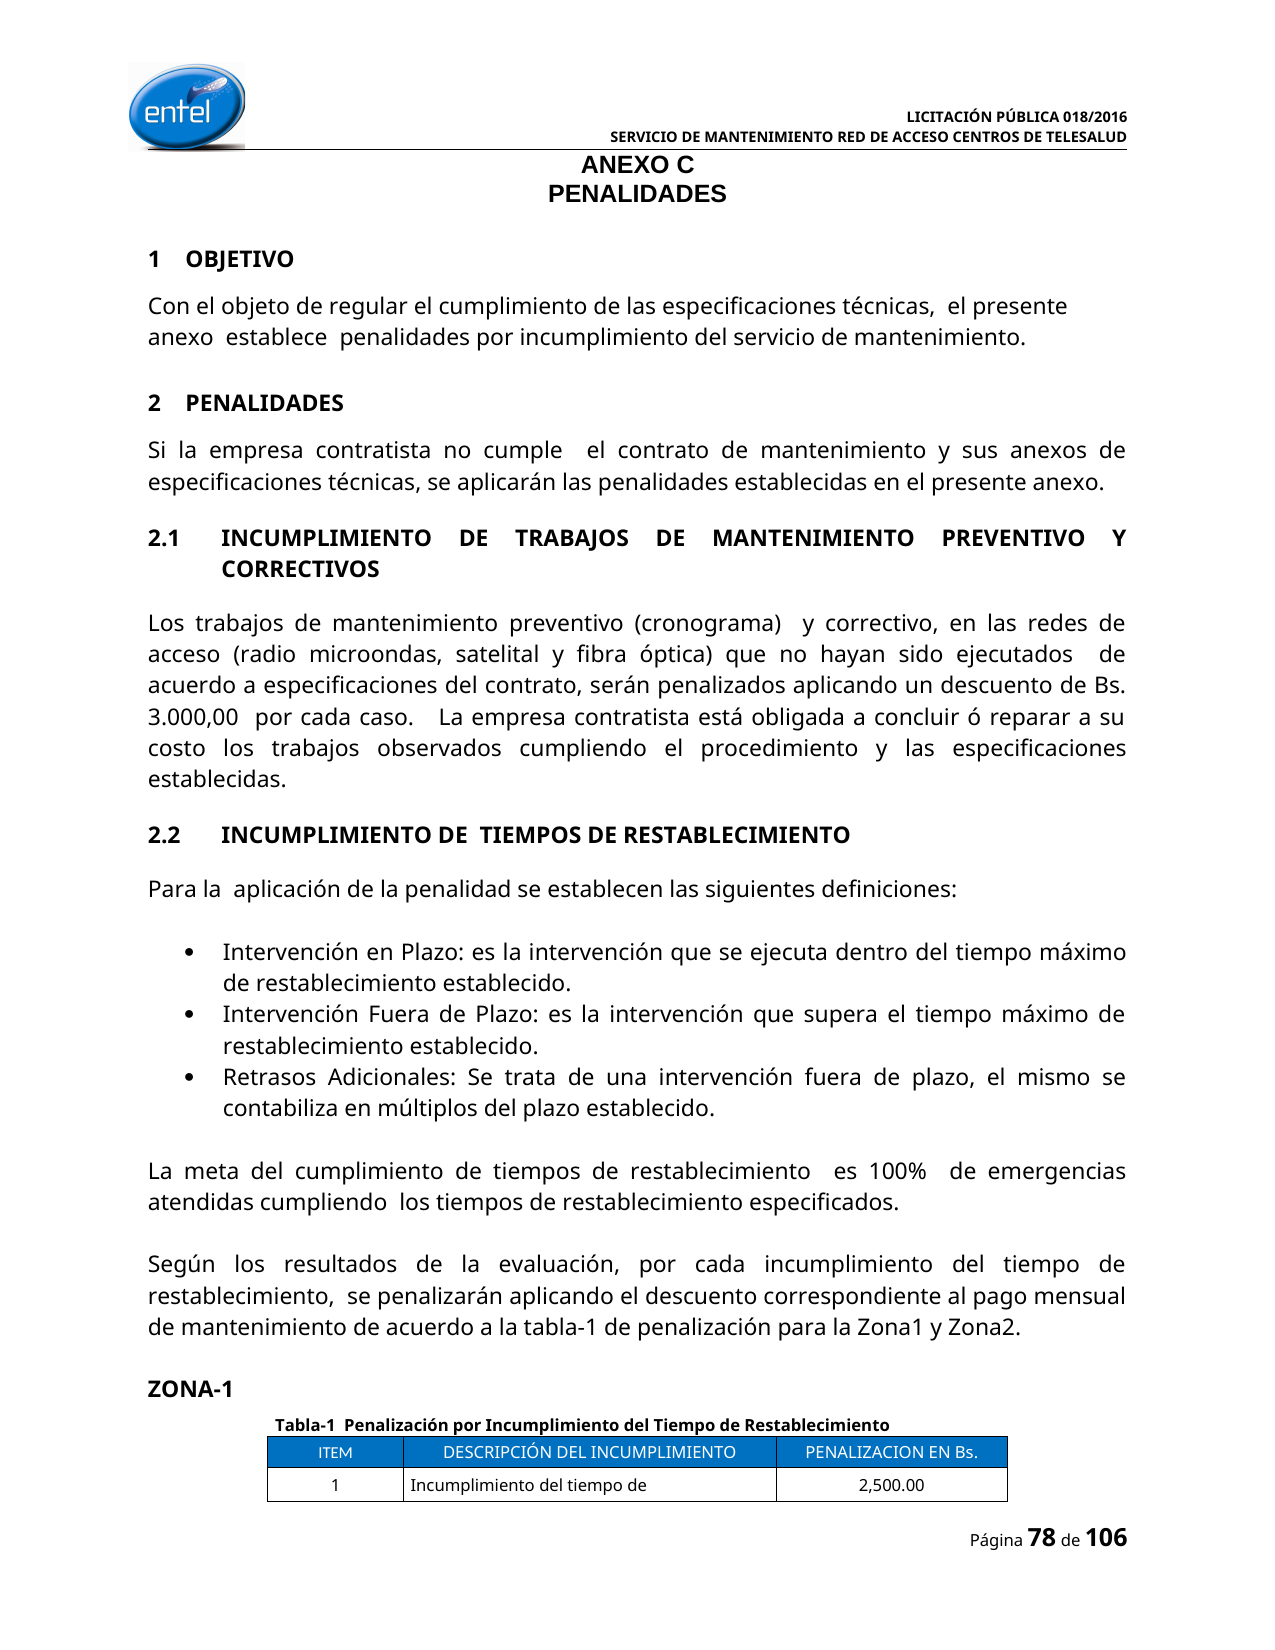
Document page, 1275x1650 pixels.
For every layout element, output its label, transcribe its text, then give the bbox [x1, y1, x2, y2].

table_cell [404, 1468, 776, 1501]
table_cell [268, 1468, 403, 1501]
text Los trabajos de mantenimiento preventivo (cronograma) y correctivo, en las redes de acceso (radio microondas, satelital y fibra óptica) que no hayan sido ejecutados de acuerdo a especificaciones del contrato, serán penalizados aplicando un descuento de Bs. 3.000,00 por cada caso. La empresa contratista está obligada a concluir ó reparar a su costo los trabajos observados cumpliendo el procedimiento y las especificaciones establecidas. [148, 607, 1127, 794]
text Con el objeto de regular el cumplimiento de las especificaciones técnicas, el presente anexo establece penalidades por incumplimiento del servicio de mantenimiento. [148, 290, 1127, 352]
list Retrasos Adicionales: Se trata de una intervención fuera de plazo, el mismo se contabiliza en múltiplos del plazo establecido. [185, 1061, 1127, 1123]
list PENALIDADES [148, 387, 1127, 419]
text Si la empresa contratista no cumple el contrato de mantenimiento y sus anexos de especificaciones técnicas, se aplicarán las penalidades establecidas en el presente anexo. [148, 434, 1127, 497]
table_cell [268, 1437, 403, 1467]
list OBJETIVO [148, 243, 1127, 274]
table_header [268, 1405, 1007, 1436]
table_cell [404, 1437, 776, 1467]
text PENALIDADES [148, 179, 1127, 208]
text ZONA-1 [148, 1373, 1127, 1405]
text Según los resultados de la evaluación, por cada incumplimiento del tiempo de restablecimiento, se penalizarán aplicando el descuento correspondiente al pago mensual de mantenimiento de acuerdo a la tabla-1 de penalización para la Zona1 y Zona2. [148, 1248, 1127, 1342]
text ANEXO C [148, 150, 1127, 179]
list Intervención Fuera de Plazo: es la intervención que supera el tiempo máximo de restablecimiento establecido. [185, 998, 1127, 1061]
list incumplimiento de TRABAJOS DE MANTENIMIENTO PREVENTIVO y CORRECTIVOs [148, 522, 1127, 584]
list Intervención en Plazo: es la intervención que se ejecuta dentro del tiempo máximo de restablecimiento establecido. [185, 936, 1127, 998]
picture [128, 62, 246, 152]
text Para la aplicación de la penalidad se establecen las siguientes definiciones: [148, 873, 1127, 905]
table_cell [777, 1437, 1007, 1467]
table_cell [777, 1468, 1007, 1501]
list INCUMPLIMIENTO DE TIEMPOS DE RESTABLECIMIENTO [148, 819, 1127, 851]
text La meta del cumplimiento de tiempos de restablecimiento es 100% de emergencias atendidas cumpliendo los tiempos de restablecimiento especificados. [148, 1155, 1127, 1217]
